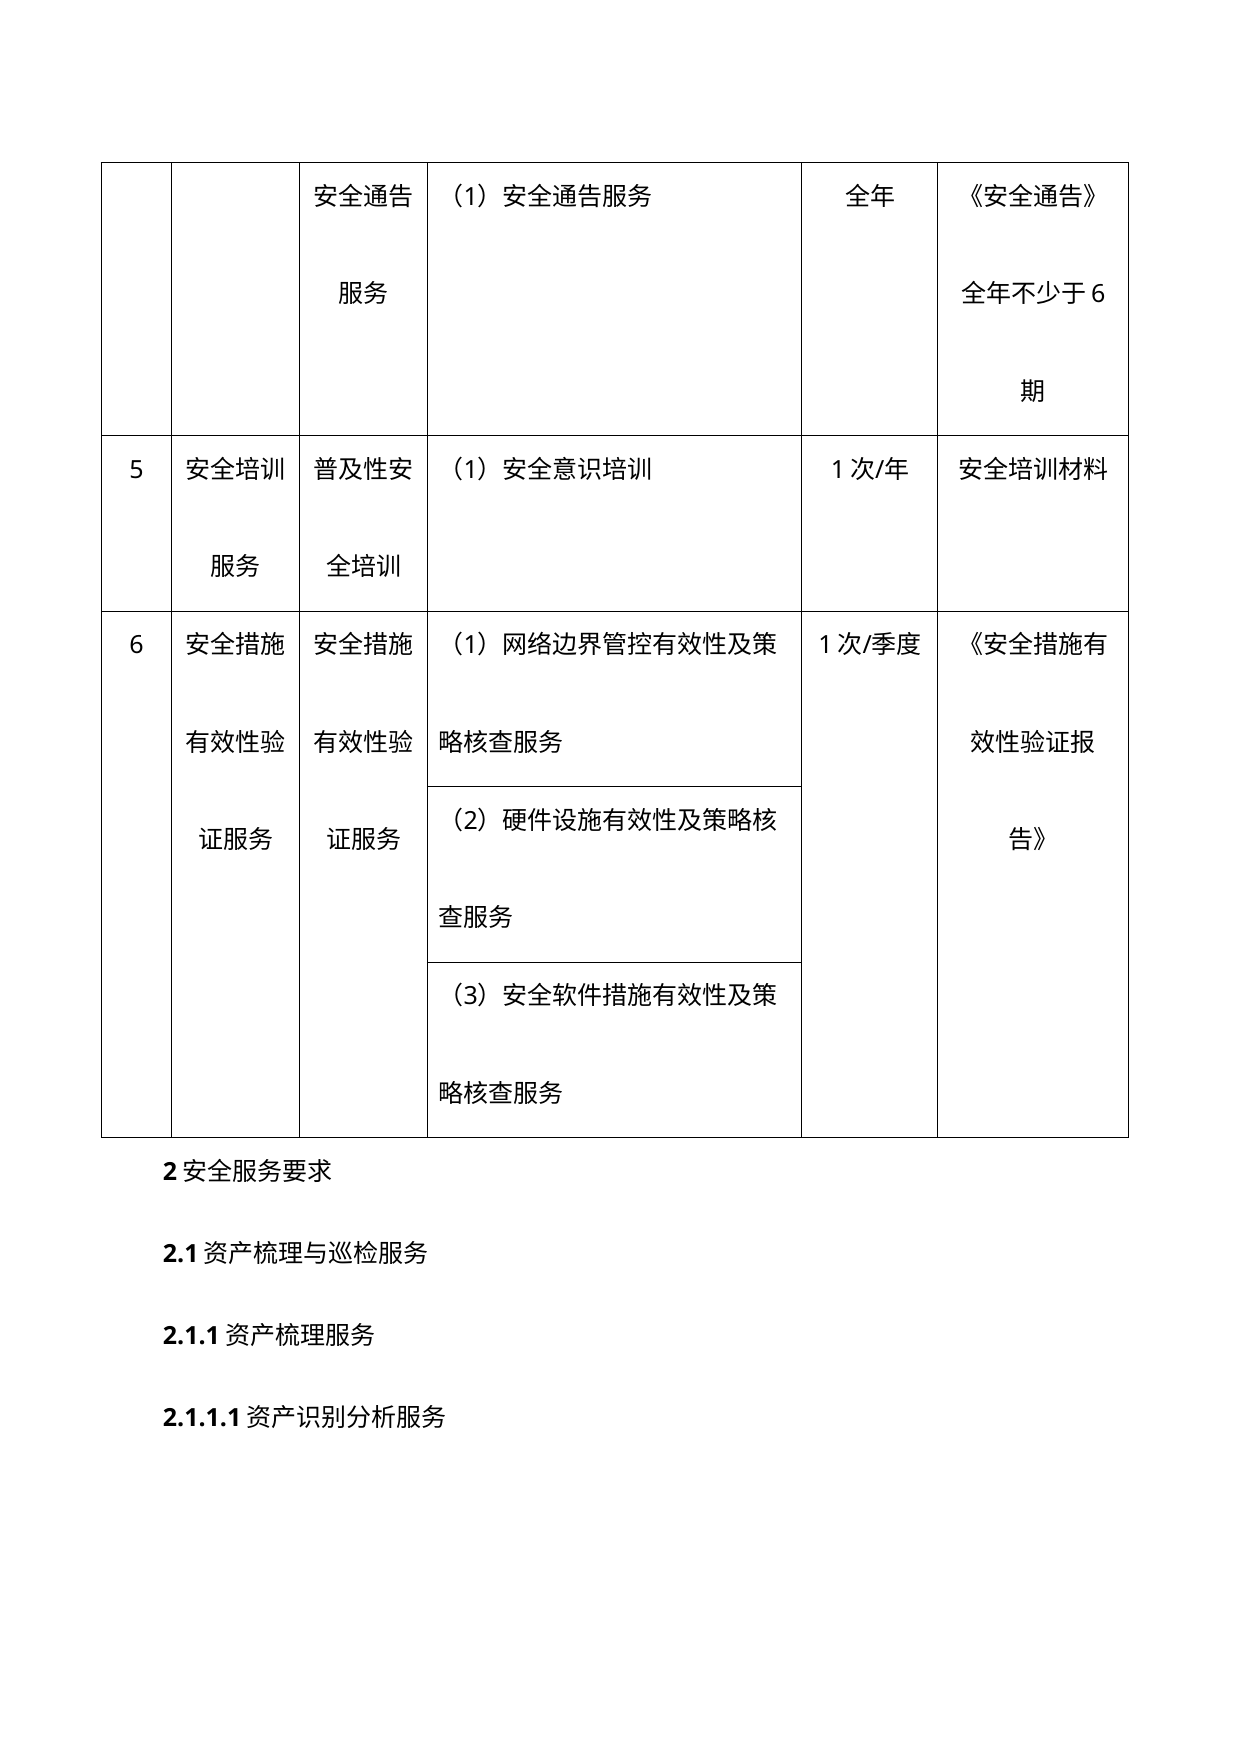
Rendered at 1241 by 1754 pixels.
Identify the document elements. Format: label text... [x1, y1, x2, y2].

table_cell 1次/年 [802, 436, 937, 611]
table_cell 6 [102, 612, 171, 1137]
table_cell 安全培训材料 [938, 436, 1128, 611]
text 2.1.1.1资产识别分析服务 [112, 1384, 1128, 1449]
table_cell （1）安全意识培训 [428, 436, 801, 611]
text 2安全服务要求 [112, 1138, 1128, 1203]
table_cell 《安全通告》全年不少于6期 [938, 163, 1128, 435]
table_cell 全年 [802, 163, 937, 435]
text 2.1.1资产梳理服务 [112, 1302, 1128, 1367]
text 2.1资产梳理与巡检服务 [112, 1220, 1128, 1285]
table_cell 安全措施有效性验证服务 [172, 612, 299, 1137]
table_cell 1次/季度 [802, 612, 937, 1137]
table_cell 普及性安全培训 [300, 436, 427, 611]
table_cell 安全通告服务 [300, 163, 427, 435]
table_cell 《安全措施有效性验证报告》 [938, 612, 1128, 1137]
table_cell （1）安全通告服务 [428, 163, 801, 435]
table_cell （1）网络边界管控有效性及策略核查服务 [428, 612, 801, 786]
table_cell 安全措施有效性验证服务 [300, 612, 427, 1137]
table_cell （2）硬件设施有效性及策略核查服务 [428, 787, 801, 962]
table_cell 安全培训服务 [172, 436, 299, 611]
table_cell （3）安全软件措施有效性及策略核查服务 [428, 963, 801, 1137]
table_cell 5 [102, 436, 171, 611]
